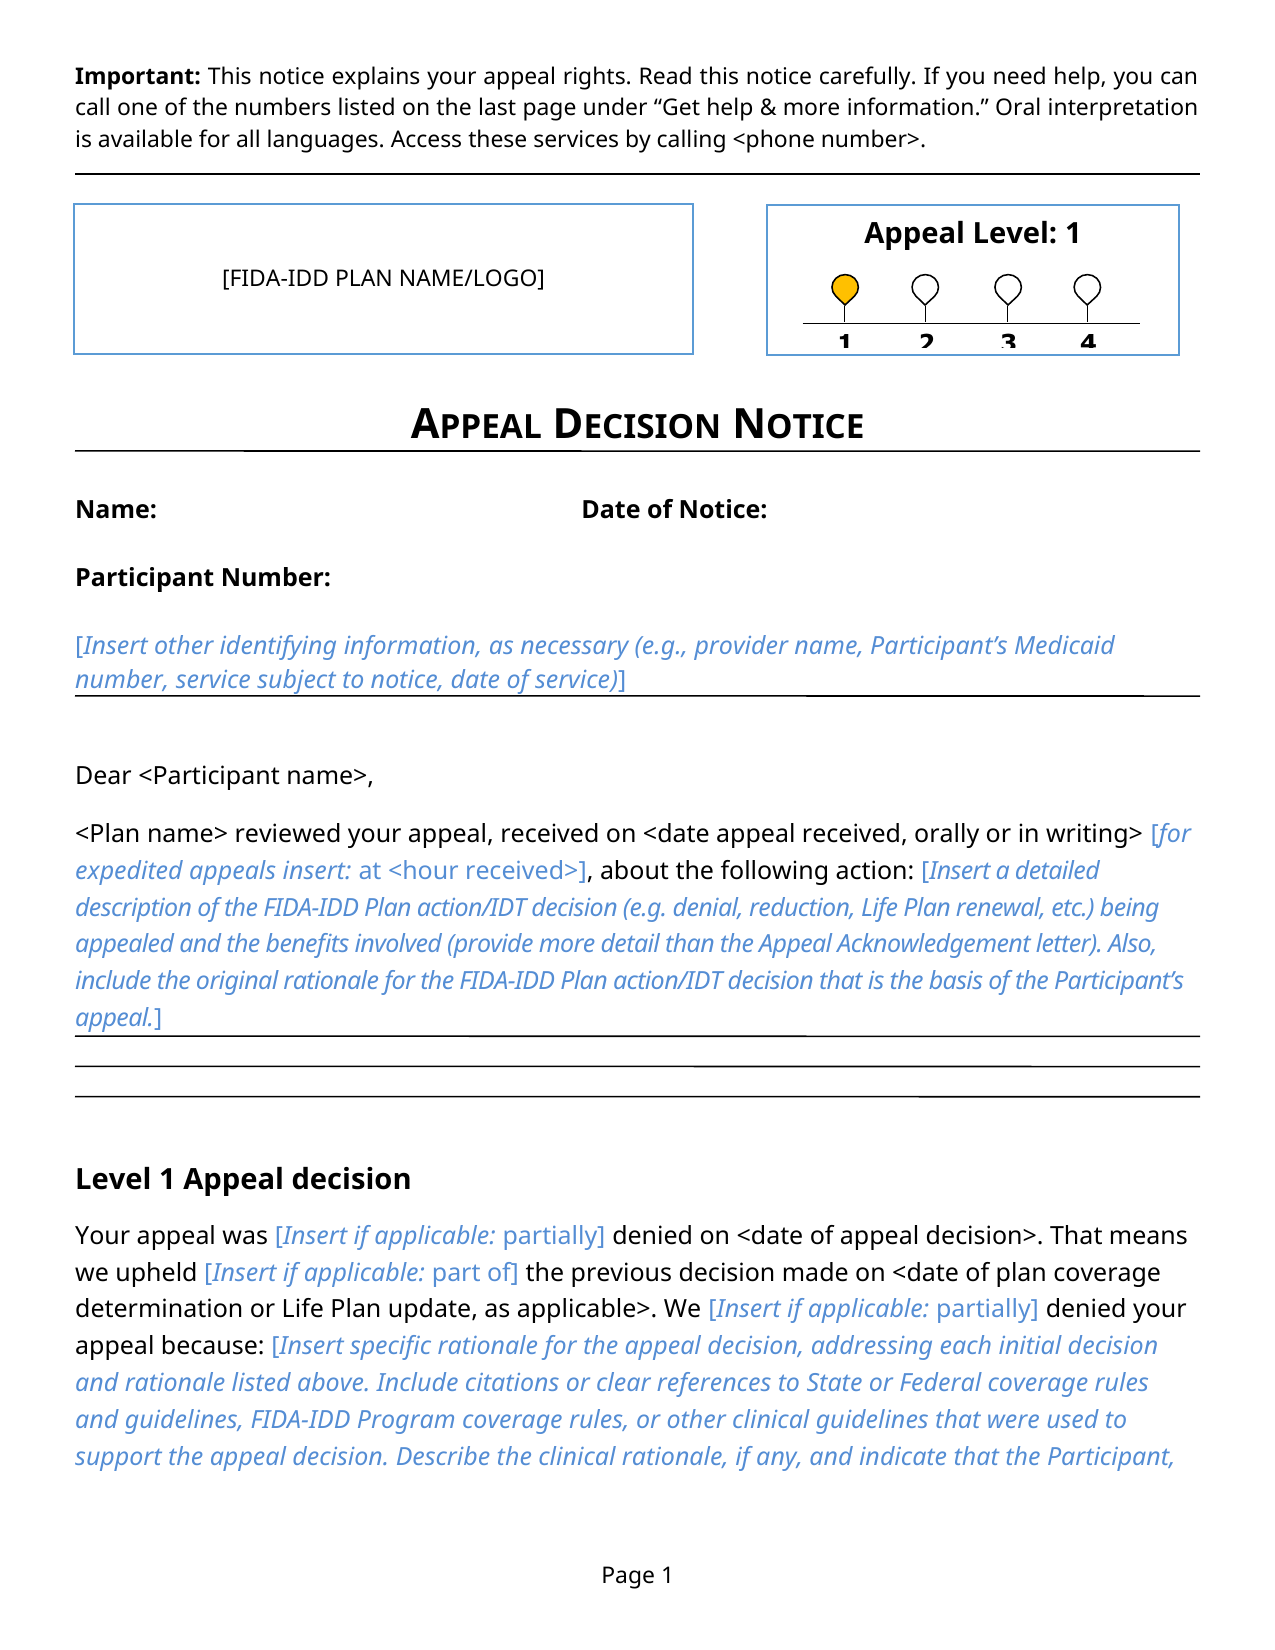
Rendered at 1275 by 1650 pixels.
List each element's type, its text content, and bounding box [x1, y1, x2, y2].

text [75, 1218, 1200, 1472]
text Participant Number: [75, 560, 1200, 594]
text Level 1 Appeal decision [75, 1158, 1200, 1198]
text <Plan name> reviewed your appeal, received on <date appeal received, orally or in writing> [for expedited appeals insert: at <hour received>], about the following action: [Insert a detailed description of the FIDA-IDD Plan action/IDT decision (e.g. denial, reduction, Life Plan renewal, etc.) being appealed and the benefits involved (provide more detail than the Appeal Acknowledgement letter). Also, include the original rationale for the FIDA-IDD Plan action/IDT decision that is the basis of the Participant’s appeal.] [75, 816, 1200, 1033]
text Name: Date of Notice: [75, 492, 1200, 526]
text Appeal Decision Notice [75, 394, 1200, 450]
text [Insert other identifying information, as necessary (e.g., provider name, Participant’s Medicaid number, service subject to notice, date of service)] [75, 628, 1200, 695]
text Dear <Participant name>, [75, 758, 1200, 792]
